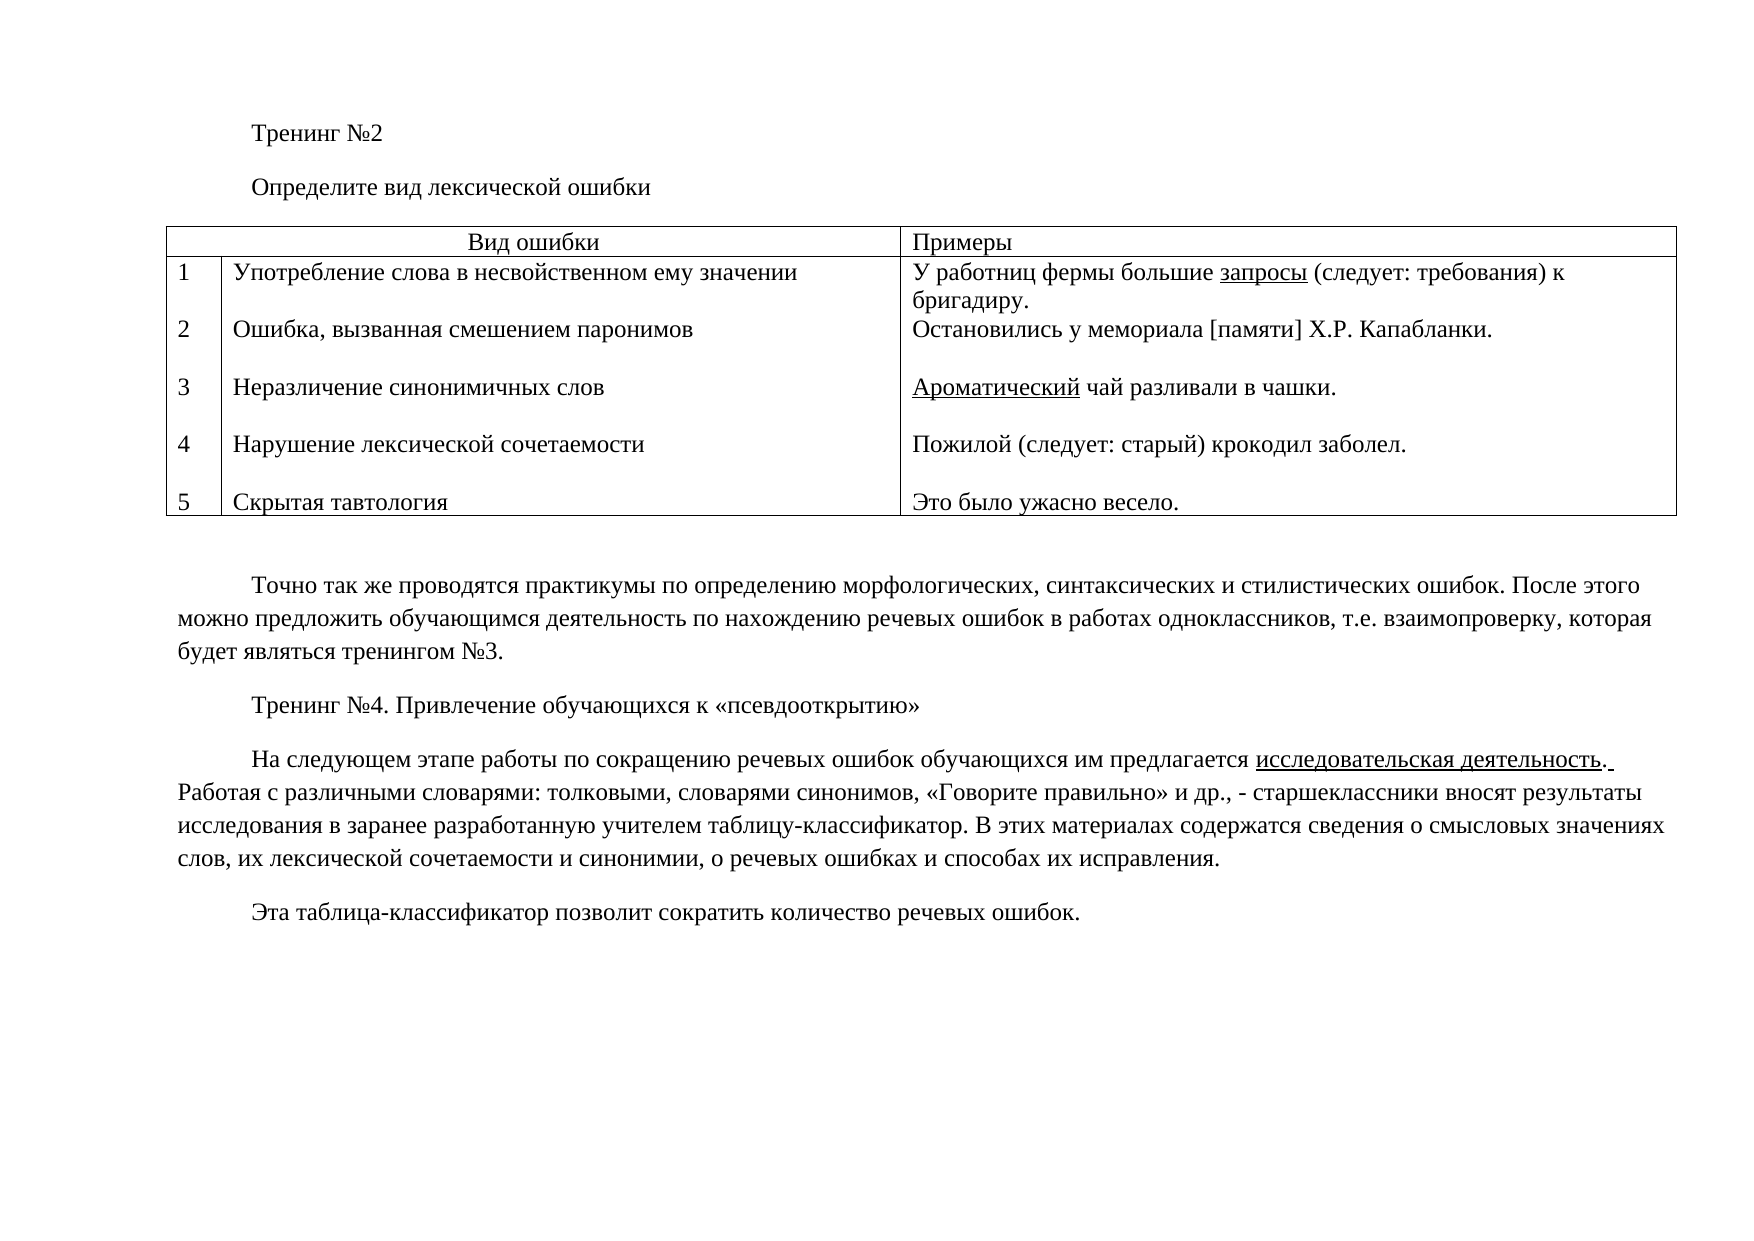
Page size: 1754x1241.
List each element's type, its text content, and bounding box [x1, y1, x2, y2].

text Определите вид лексической ошибки [177, 172, 1665, 201]
text Тренинг №4. Привлечение обучающихся к «псевдооткрытию» [177, 690, 1665, 719]
text Тренинг №2 [177, 118, 1665, 147]
table_header Вид ошибки [167, 227, 900, 256]
table_cell Употребление слова в несвойственном ему значении Ошибка, вызванная смешением паронимов Неразличение синонимичных слов Нарушение лексической сочетаемости Скрытая тавтология [222, 257, 900, 515]
table_header Примеры [901, 227, 1676, 256]
table_cell У работниц фермы большие запросы (следует: требования) к бригадиру. Остановились у мемориала [памяти] Х.Р. Капабланки. Ароматический чай разливали в чашки. Пожилой (следует: старый) крокодил заболел. Это было ужасно весело. [901, 257, 1676, 515]
text На следующем этапе работы по сокращению речевых ошибок обучающихся им предлагается исследовательская деятельность. Работая с различными словарями: толковыми, словарями синонимов, «Говорите правильно» и др., - старшеклассники вносят результаты исследования в заранее разработанную учителем таблицу-классификатор. В этих материалах содержатся сведения о смысловых значениях слов, их лексической сочетаемости и синонимии, о речевых ошибках и способах их исправления. [177, 744, 1665, 872]
table_cell 1 2 3 4 5 [167, 257, 221, 515]
text Эта таблица-классификатор позволит сократить количество речевых ошибок. [177, 897, 1665, 926]
text Точно так же проводятся практикумы по определению морфологических, синтаксических и стилистических ошибок. После этого можно предложить обучающимся деятельность по нахождению речевых ошибок в работах одноклассников, т.е. взаимопроверку, которая будет являться тренингом №3. [177, 570, 1665, 665]
